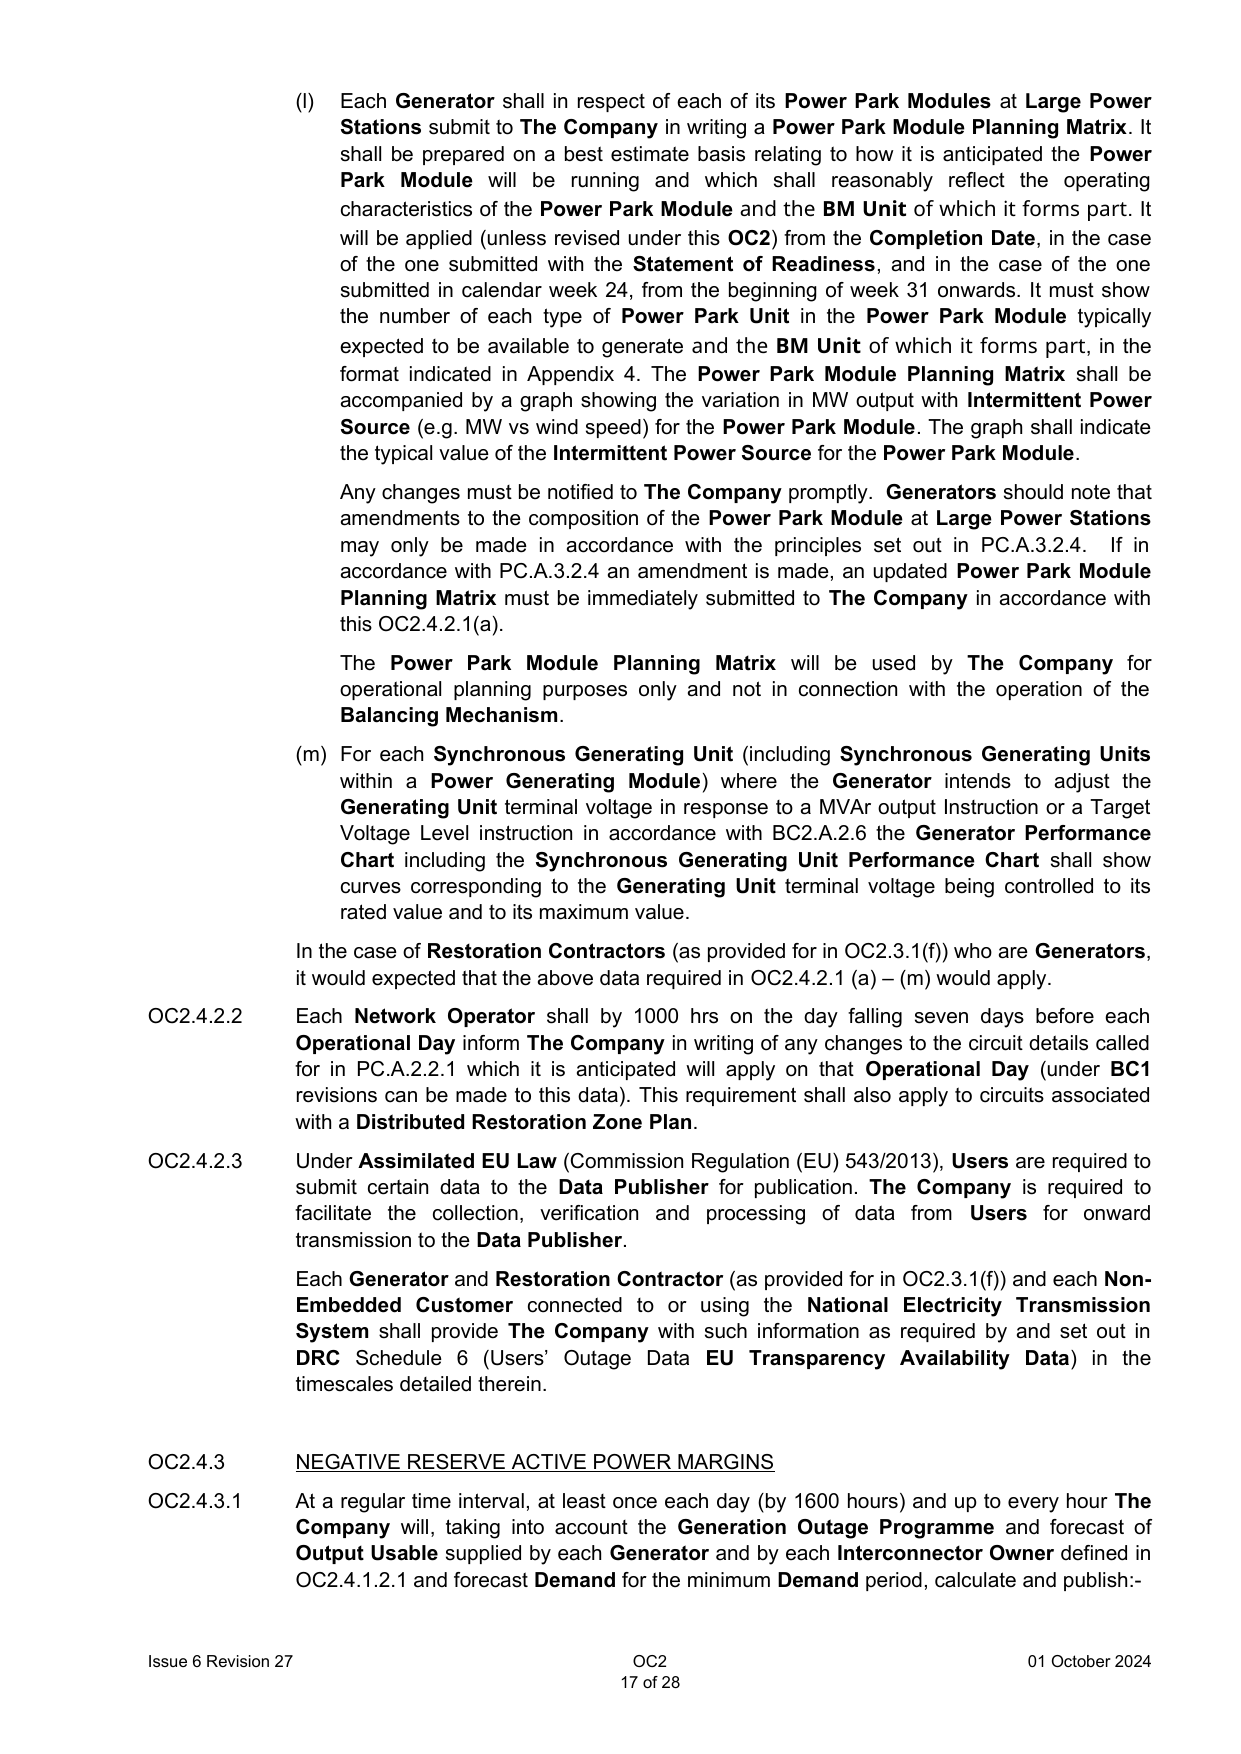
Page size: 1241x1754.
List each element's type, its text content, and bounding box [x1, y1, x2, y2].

text (l) Each Generator shall in respect of each of its Power Park Modules at Large Power Stations submit to The Company in writing a Power Park Module Planning Matrix. It shall be prepared on a best estimate basis relating to how it is anticipated the Power Park Module will be running and which shall reasonably reflect the operating characteristics of the Power Park Module and the BM Unit of which it forms part. It will be applied (unless revised under this OC2) from the Completion Date, in the case of the one submitted with the Statement of Readiness, and in the case of the one submitted in calendar week 24, from the beginning of week 31 onwards. It must show the number of each type of Power Park Unit in the Power Park Module typically expected to be available to generate and the BM Unit of which it forms part, in the format indicated in Appendix 4. The Power Park Module Planning Matrix shall be accompanied by a graph showing the variation in MW output with Intermittent Power Source (e.g. MW vs wind speed) for the Power Park Module. The graph shall indicate the typical value of the Intermittent Power Source for the Power Park Module. [295, 89, 1152, 465]
text OC2.4.2.3 Under Assimilated EU Law (Commission Regulation (EU) 543/2013), Users are required to submit certain data to the Data Publisher for publication. The Company is required to facilitate the collection, verification and processing of data from Users for onward transmission to the Data Publisher. [148, 1148, 1152, 1252]
text In the case of Restoration Contractors (as provided for in OC2.3.1(f)) who are Generators, it would expected that the above data required in OC2.4.2.1 (a) – (m) would apply. [295, 939, 1152, 989]
text Any changes must be notified to The Company promptly. Generators should note that amendments to the composition of the Power Park Module at Large Power Stations may only be made in accordance with the principles set out in PC.A.3.2.4. If in accordance with PC.A.3.2.4 an amendment is made, an updated Power Park Module Planning Matrix must be immediately submitted to The Company in accordance with this OC2.4.2.1(a). [295, 480, 1152, 636]
text (m) For each Synchronous Generating Unit (including Synchronous Generating Units within a Power Generating Module) where the Generator intends to adjust the Generating Unit terminal voltage in response to a MVAr output Instruction or a Target Voltage Level instruction in accordance with BC2.A.2.6 the Generator Performance Chart including the Synchronous Generating Unit Performance Chart shall show curves corresponding to the Generating Unit terminal voltage being controlled to its rated value and to its maximum value. [295, 742, 1152, 924]
text The Power Park Module Planning Matrix will be used by The Company for operational planning purposes only and not in connection with the operation of the Balancing Mechanism. [295, 651, 1152, 727]
text OC2.4.3 NEGATIVE RESERVE ACTIVE POWER MARGINS [148, 1449, 1152, 1473]
text OC2.4.3.1 At a regular time interval, at least once each day (by 1600 hours) and up to every hour The Company will, taking into account the Generation Outage Programme and forecast of Output Usable supplied by each Generator and by each Interconnector Owner defined in OC2.4.1.2.1 and forecast Demand for the minimum Demand period, calculate and publish:- [148, 1488, 1152, 1591]
text OC2.4.2.2 Each Network Operator shall by 1000 hrs on the day falling seven days before each Operational Day inform The Company in writing of any changes to the circuit details called for in PC.A.2.2.1 which it is anticipated will apply on that Operational Day (under BC1 revisions can be made to this data). This requirement shall also apply to circuits associated with a Distributed Restoration Zone Plan. [148, 1004, 1152, 1134]
text Each Generator and Restoration Contractor (as provided for in OC2.3.1(f)) and each Non-Embedded Customer connected to or using the National Electricity Transmission System shall provide The Company with such information as required by and set out in DRC Schedule 6 (Users’ Outage Data EU Transparency Availability Data) in the timescales detailed therein. [148, 1266, 1152, 1396]
